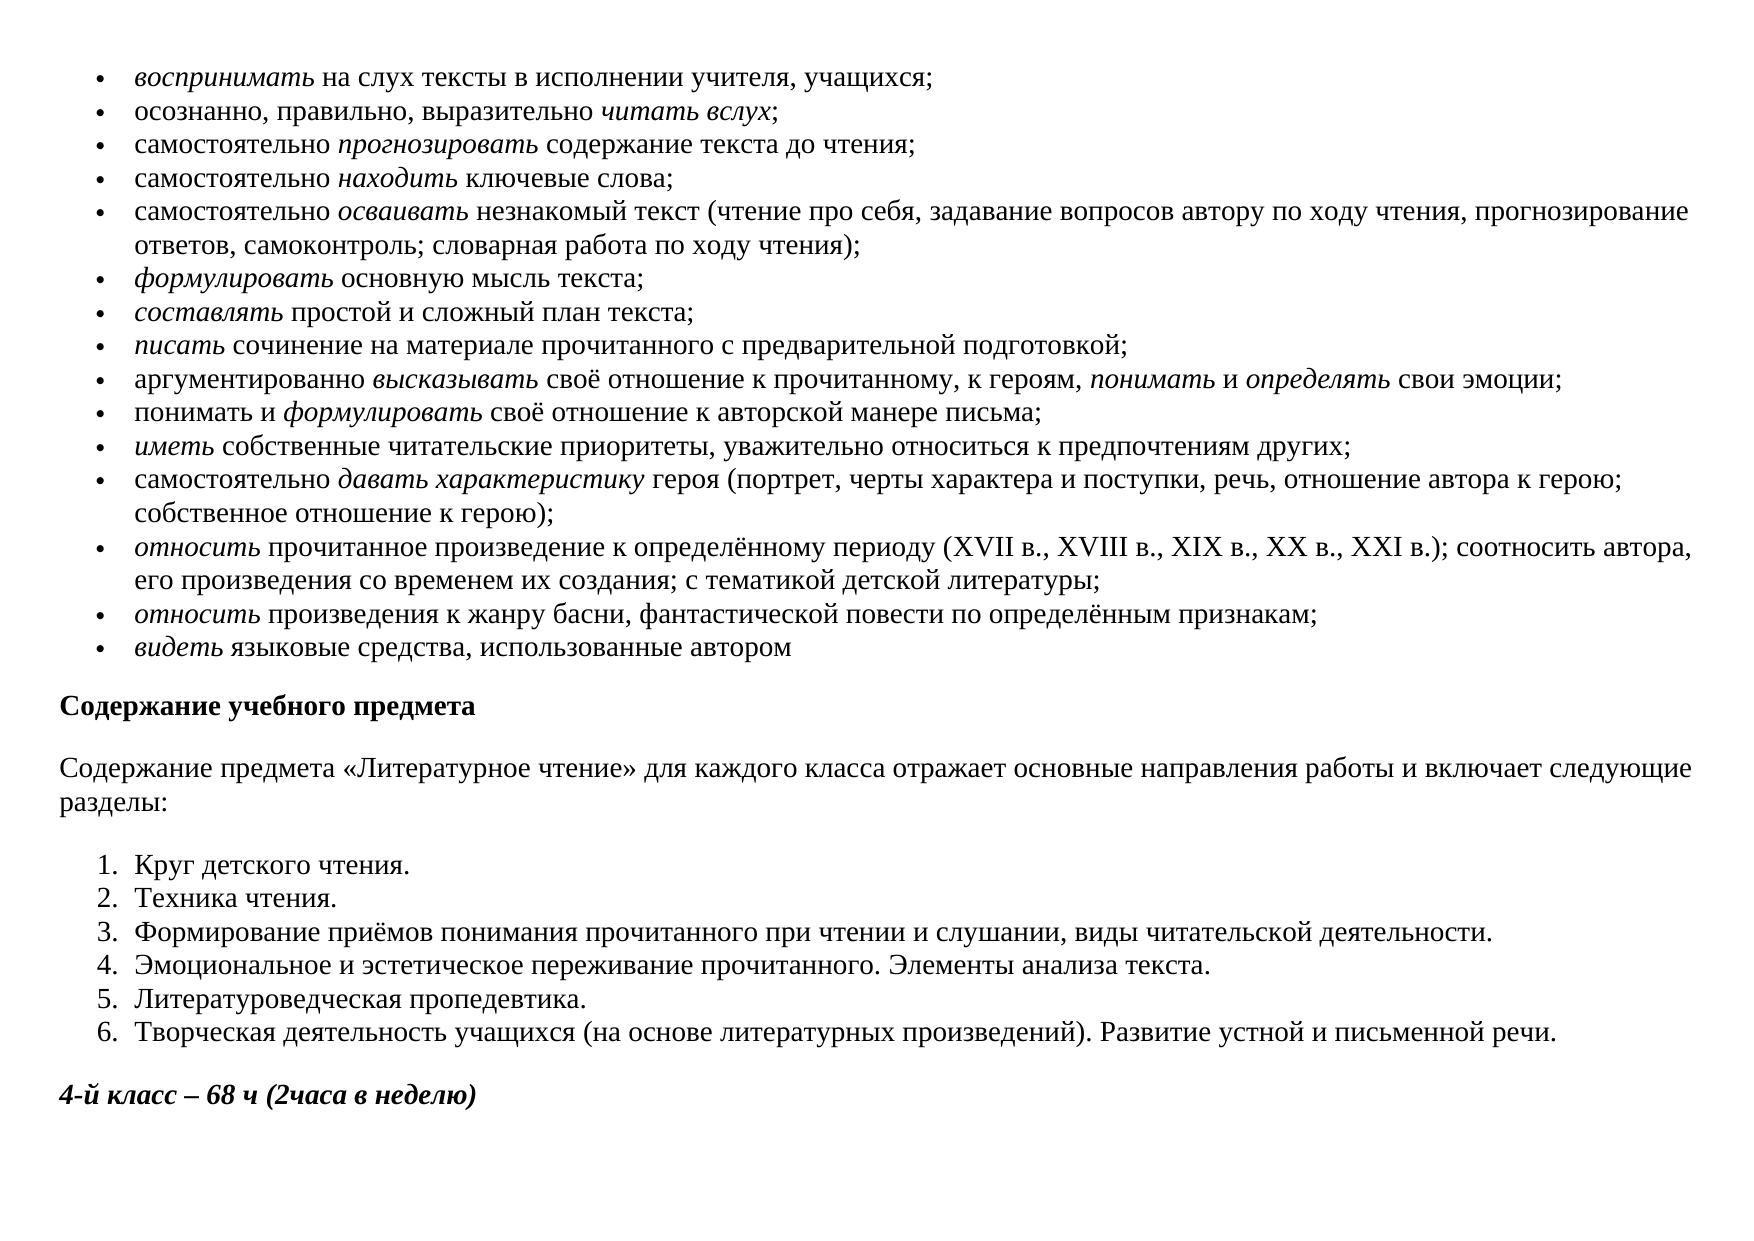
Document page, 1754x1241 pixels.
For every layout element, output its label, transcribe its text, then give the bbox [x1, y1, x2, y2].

list Творческая деятельность учащихся (на основе литературных произведений). Развитие устной и письменной речи. [97, 1014, 1695, 1048]
list составлять простой и сложный план текста; [97, 294, 1695, 327]
list видеть языковые средства, использованные автором [97, 629, 1695, 663]
list самостоятельно находить ключевые слова; [97, 160, 1695, 193]
list формулировать основную мысль текста; [97, 260, 1695, 294]
list относить произведения к жанру басни, фантастической повести по определённым признакам; [97, 596, 1695, 629]
list самостоятельно прогнозировать содержание текста до чтения; [97, 126, 1695, 160]
list осознанно, правильно, выразительно читать вслух; [97, 93, 1695, 126]
list самостоятельно давать характеристику героя (портрет, черты характера и поступки, речь, отношение автора к герою; собственное отношение к герою); [97, 462, 1695, 529]
list самостоятельно осваивать незнакомый текст (чтение про себя, задавание вопросов автору по ходу чтения, прогнозирование ответов, самоконтроль; словарная работа по ходу чтения); [97, 193, 1695, 260]
list понимать и формулировать своё отношение к авторской манере письма; [97, 394, 1695, 428]
list иметь собственные читательские приоритеты, уважительно относиться к предпочтениям других; [97, 428, 1695, 462]
list Формирование приёмов понимания прочитанного при чтении и слушании, виды читательской деятельности. [97, 914, 1695, 947]
list воспринимать на слух тексты в исполнении учителя, учащихся; [97, 59, 1695, 93]
subtitle Содержание учебного предмета [59, 688, 1695, 721]
list относить прочитанное произведение к определённому периоду (XVII в., XVIII в., XIX в., XX в., XXI в.); соотносить автора, его произведения со временем их создания; с тематикой детской литературы; [97, 529, 1695, 596]
list Литературоведческая пропедевтика. [97, 981, 1695, 1014]
list Техника чтения. [97, 880, 1695, 914]
list аргументированно высказывать своё отношение к прочитанному, к героям, понимать и определять свои эмоции; [97, 361, 1695, 394]
subtitle 4-й класс – 68 ч (2часа в неделю) [59, 1077, 1695, 1111]
list писать сочинение на материале прочитанного с предварительной подготовкой; [97, 327, 1695, 361]
list Эмоциональное и эстетическое переживание прочитанного. Элементы анализа текста. [97, 947, 1695, 981]
list Круг детского чтения. [97, 847, 1695, 880]
text Содержание предмета «Литературное чтение» для каждого класса отражает основные направления работы и включает следующие разделы: [59, 751, 1695, 818]
